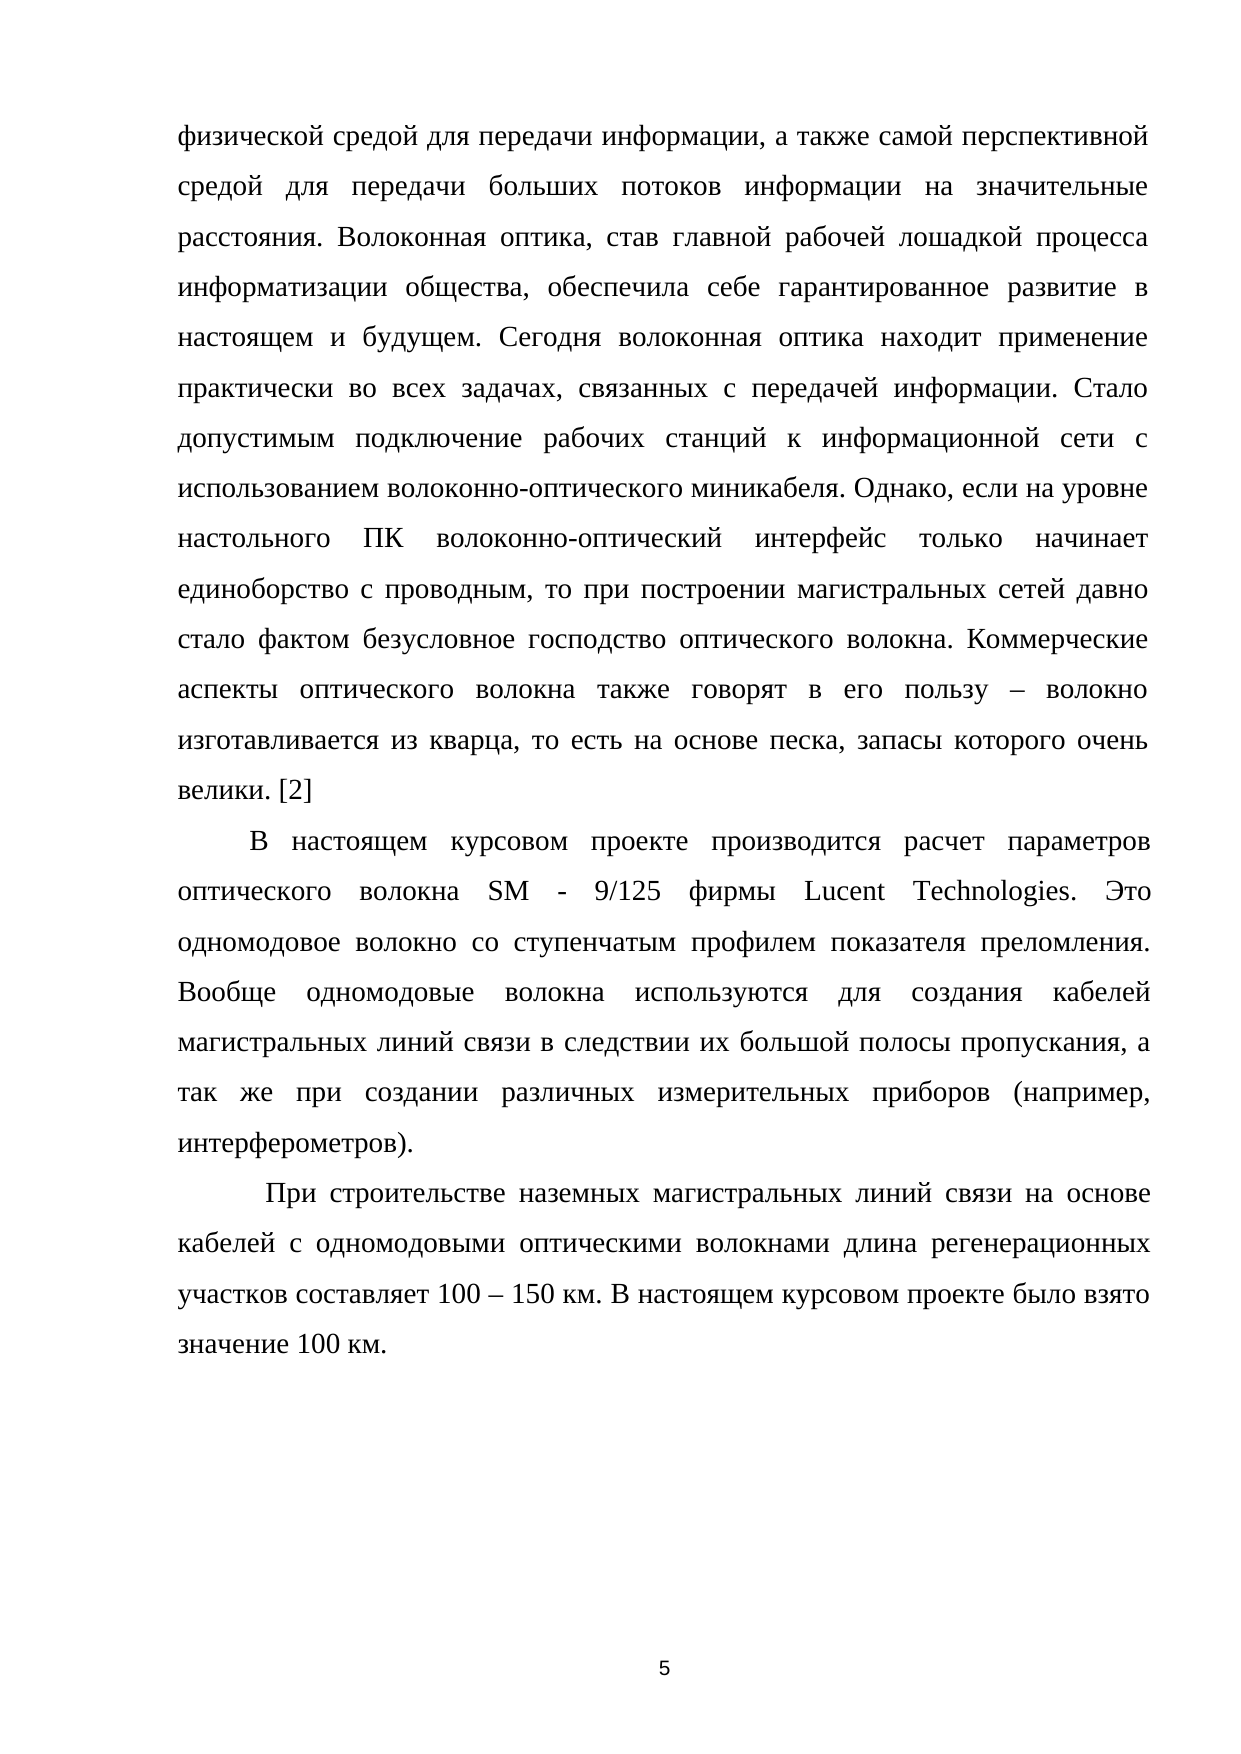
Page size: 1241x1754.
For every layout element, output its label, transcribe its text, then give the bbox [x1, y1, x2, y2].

text В настоящем курсовом проекте производится расчет параметров оптического волокна SM - 9/125 фирмы Lucent Technologies. Это одномодовое волокно со ступенчатым профилем показателя преломления. Вообще одномодовые волокна используются для создания кабелей магистральных линий связи в следствии их большой полосы пропускания, а так же при создании различных измерительных приборов (например, интерферометров). [177, 823, 1152, 1158]
text При строительстве наземных магистральных линий связи на основе кабелей с одномодовыми оптическими волокнами длина регенерационных участков составляет 100 – . В настоящем курсовом проекте было взято значение . [177, 1175, 1152, 1360]
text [177, 118, 1149, 806]
